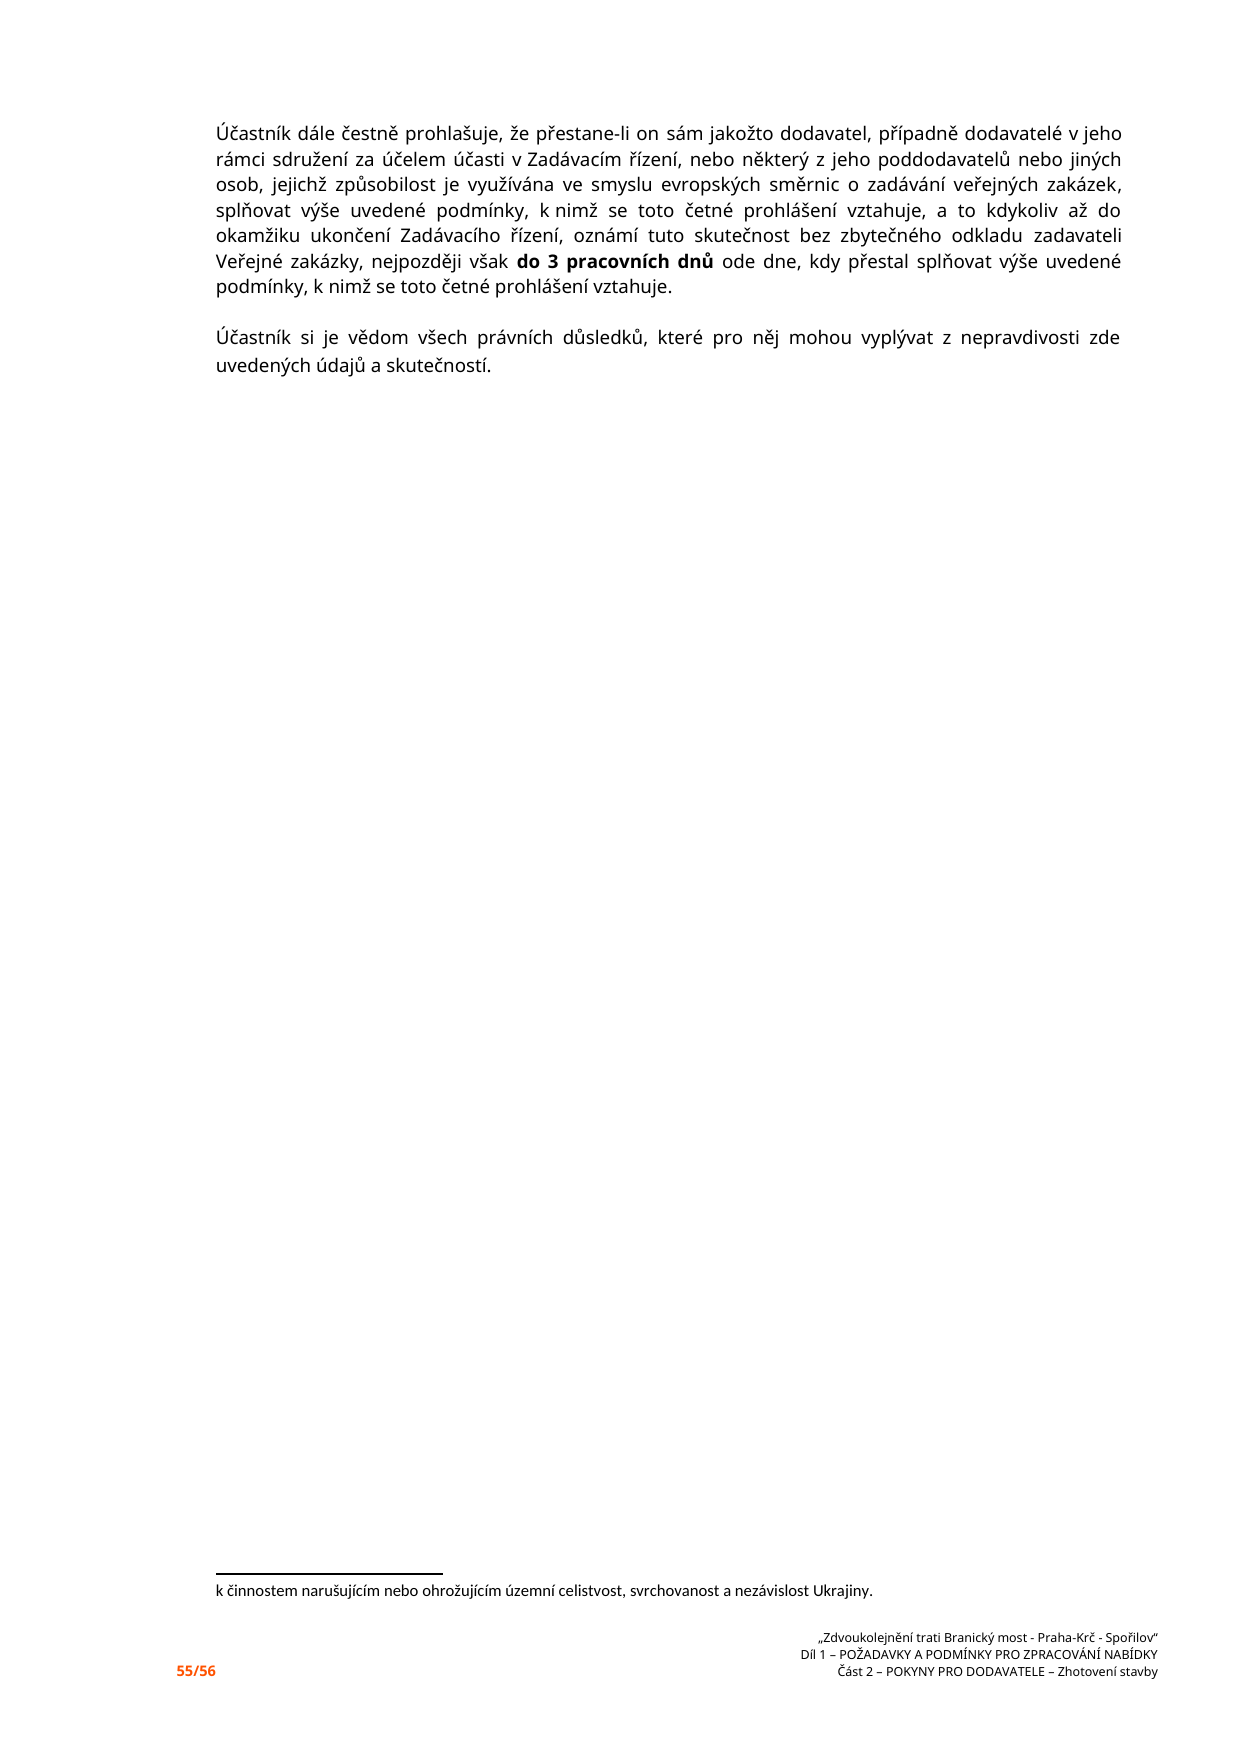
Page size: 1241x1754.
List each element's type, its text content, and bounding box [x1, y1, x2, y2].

text Účastník dále čestně prohlašuje, že přestane-li on sám jakožto dodavatel, případně dodavatelé v jeho rámci sdružení za účelem účasti v Zadávacím řízení, nebo některý z jeho poddodavatelů nebo jiných osob, jejichž způsobilost je využívána ve smyslu evropských směrnic o zadávání veřejných zakázek, splňovat výše uvedené podmínky, k nimž se toto četné prohlášení vztahuje, a to kdykoliv až do okamžiku ukončení Zadávacího řízení, oznámí tuto skutečnost bez zbytečného odkladu zadavateli Veřejné zakázky, nejpozději však do 3 pracovních dnů ode dne, kdy přestal splňovat výše uvedené podmínky, k nimž se toto četné prohlášení vztahuje. [216, 121, 1122, 299]
text Účastník si je vědom všech právních důsledků, které pro něj mohou vyplývat z nepravdivosti zde uvedených údajů a skutečností. [216, 324, 1122, 378]
